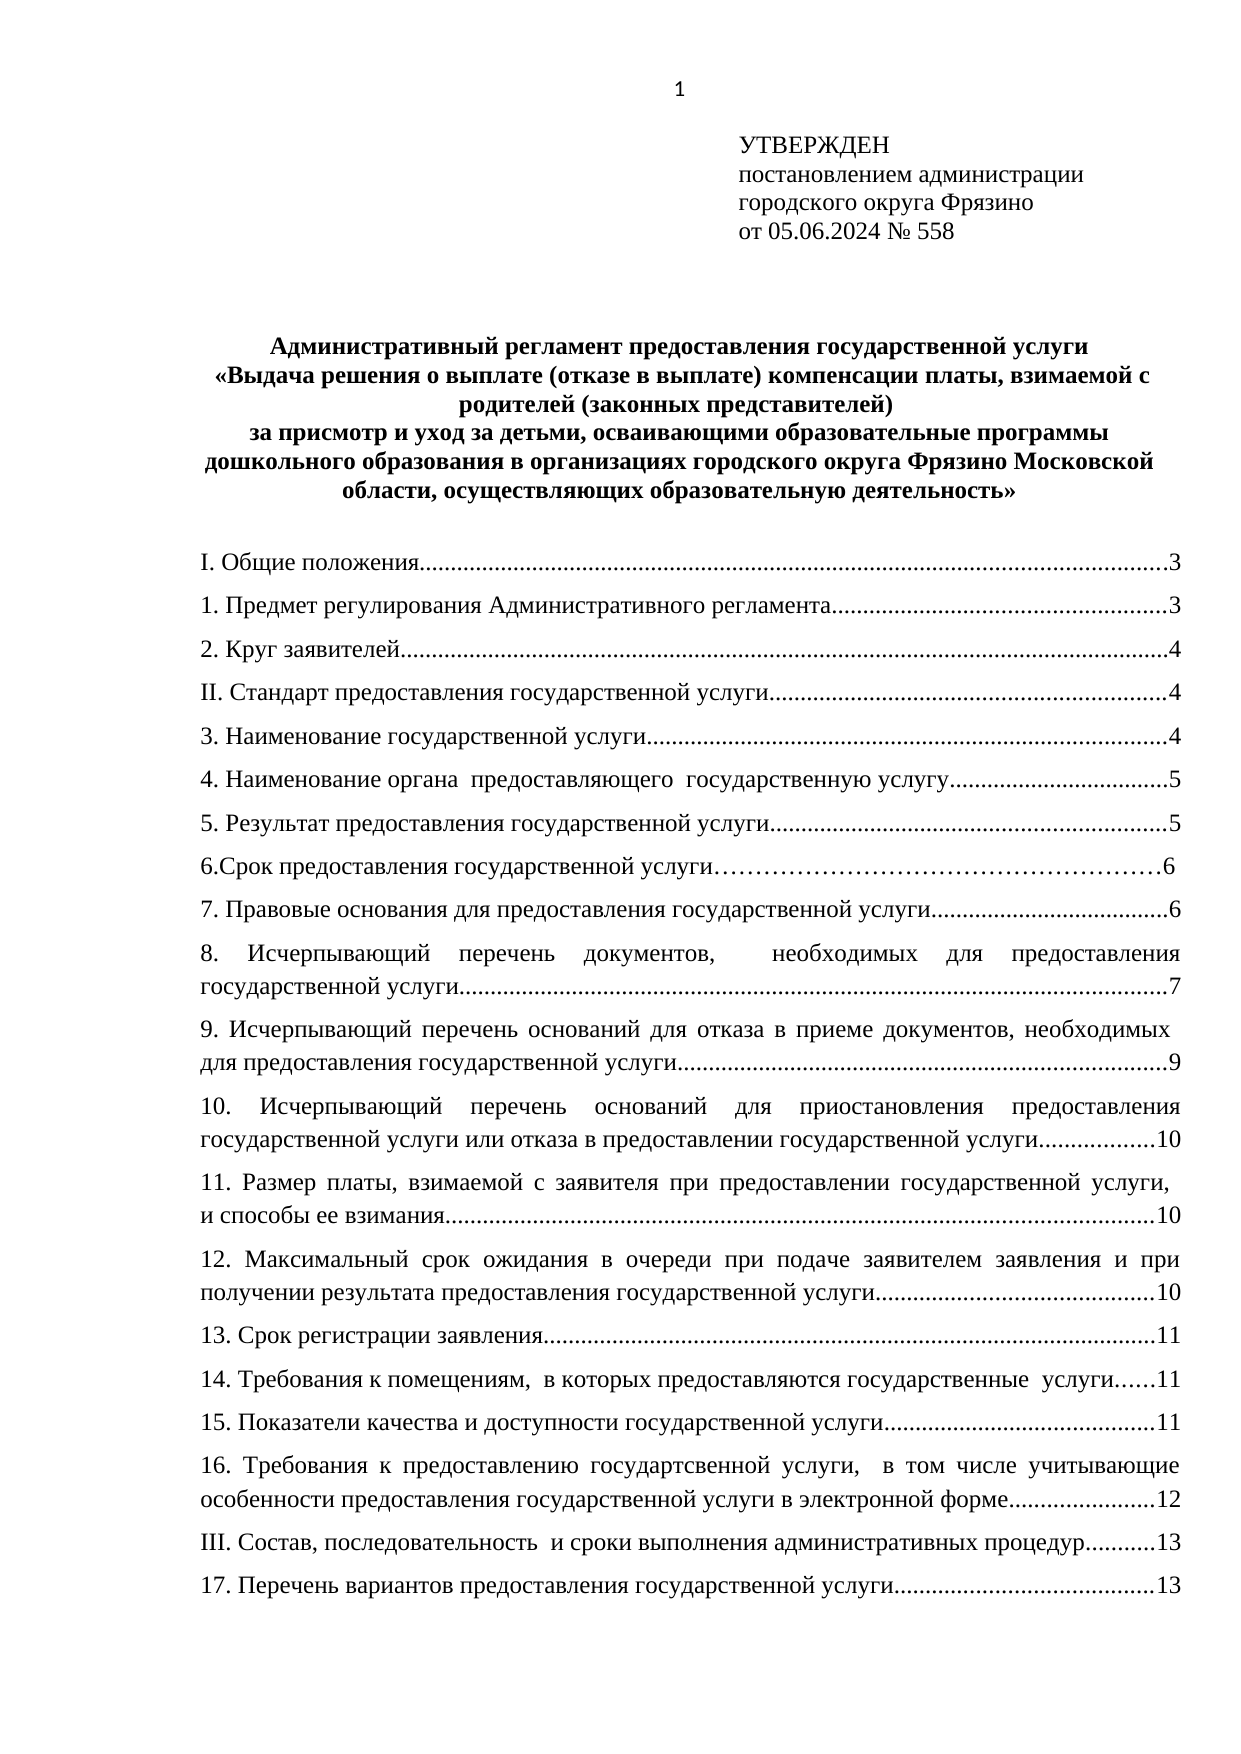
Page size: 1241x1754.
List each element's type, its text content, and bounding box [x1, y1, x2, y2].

text постановлением администрации [738, 159, 1181, 187]
text 16. Требования к предоставлению государтсвенной услуги, в том числе учитывающие особенности предоставления государственной услуги в электронной форме 12 [200, 1451, 1181, 1512]
text 11. Размер платы, взимаемой с заявителя при предоставлении государственной услуги, и способы ее взимания 10 [200, 1167, 1181, 1229]
text III. Состав, последовательность и сроки выполнения административных процедур 13 [200, 1527, 1181, 1556]
text 6.Срок предоставления государственной услуги………………………………………………6 [200, 851, 1181, 880]
text II. Стандарт предоставления государственной услуги 4 [200, 677, 1181, 706]
text 3. Наименование государственной услуги 4 [200, 721, 1181, 749]
text Административный регламент предоставления государственной услуги [177, 331, 1181, 360]
text 2. Круг заявителей 4 [200, 634, 1181, 663]
text городского округа Фрязино [738, 187, 1181, 216]
text I. Общие положения .3 [200, 547, 1181, 576]
text 8. Исчерпывающий перечень документов, необходимых для предоставления государственной услуги 7 [200, 938, 1181, 1000]
text 12. Максимальный срок ожидания в очереди при подаче заявителем заявления и при получении результата предоставления государственной услуги 10 [200, 1244, 1181, 1306]
text 1. Предмет регулирования Административного регламента 3 [200, 591, 1181, 619]
text 7. Правовые основания для предоставления государственной услуги 6 [200, 894, 1181, 923]
text 15. Показатели качества и доступности государственной услуги 11 [200, 1407, 1181, 1436]
text 14. Требования к помещениям, в которых предоставляются государственные услуги 11 [200, 1364, 1181, 1392]
text 4. Наименование органа предоставляющего государственную услугу 5 [200, 764, 1181, 793]
text УТВЕРЖДЕН [177, 130, 1181, 159]
text 5. Результат предоставления государственной услуги 5 [200, 808, 1181, 836]
text 17. Перечень вариантов предоставления государственной услуги 13 [200, 1571, 1181, 1599]
text 13. Срок регистрации заявления 11 [200, 1320, 1181, 1349]
text 9. Исчерпывающий перечень оснований для отказа в приеме документов, необходимых для предоставления государственной услуги 9 [200, 1014, 1181, 1076]
text «Выдача решения о выплате (отказе в выплате) компенсации платы, взимаемой с родителей (законных представителей) за присмотр и уход за детьми, осваивающими образовательные программы дошкольного образования в организациях городского округа Фрязино Московской области, осуществляющих образовательную деятельность» [177, 360, 1181, 504]
text 10. Исчерпывающий перечень оснований для приостановления предоставления государственной услуги или отказа в предоставлении государственной услуги 10 [200, 1091, 1181, 1153]
text от 05.06.2024 № 558 [738, 216, 1181, 245]
